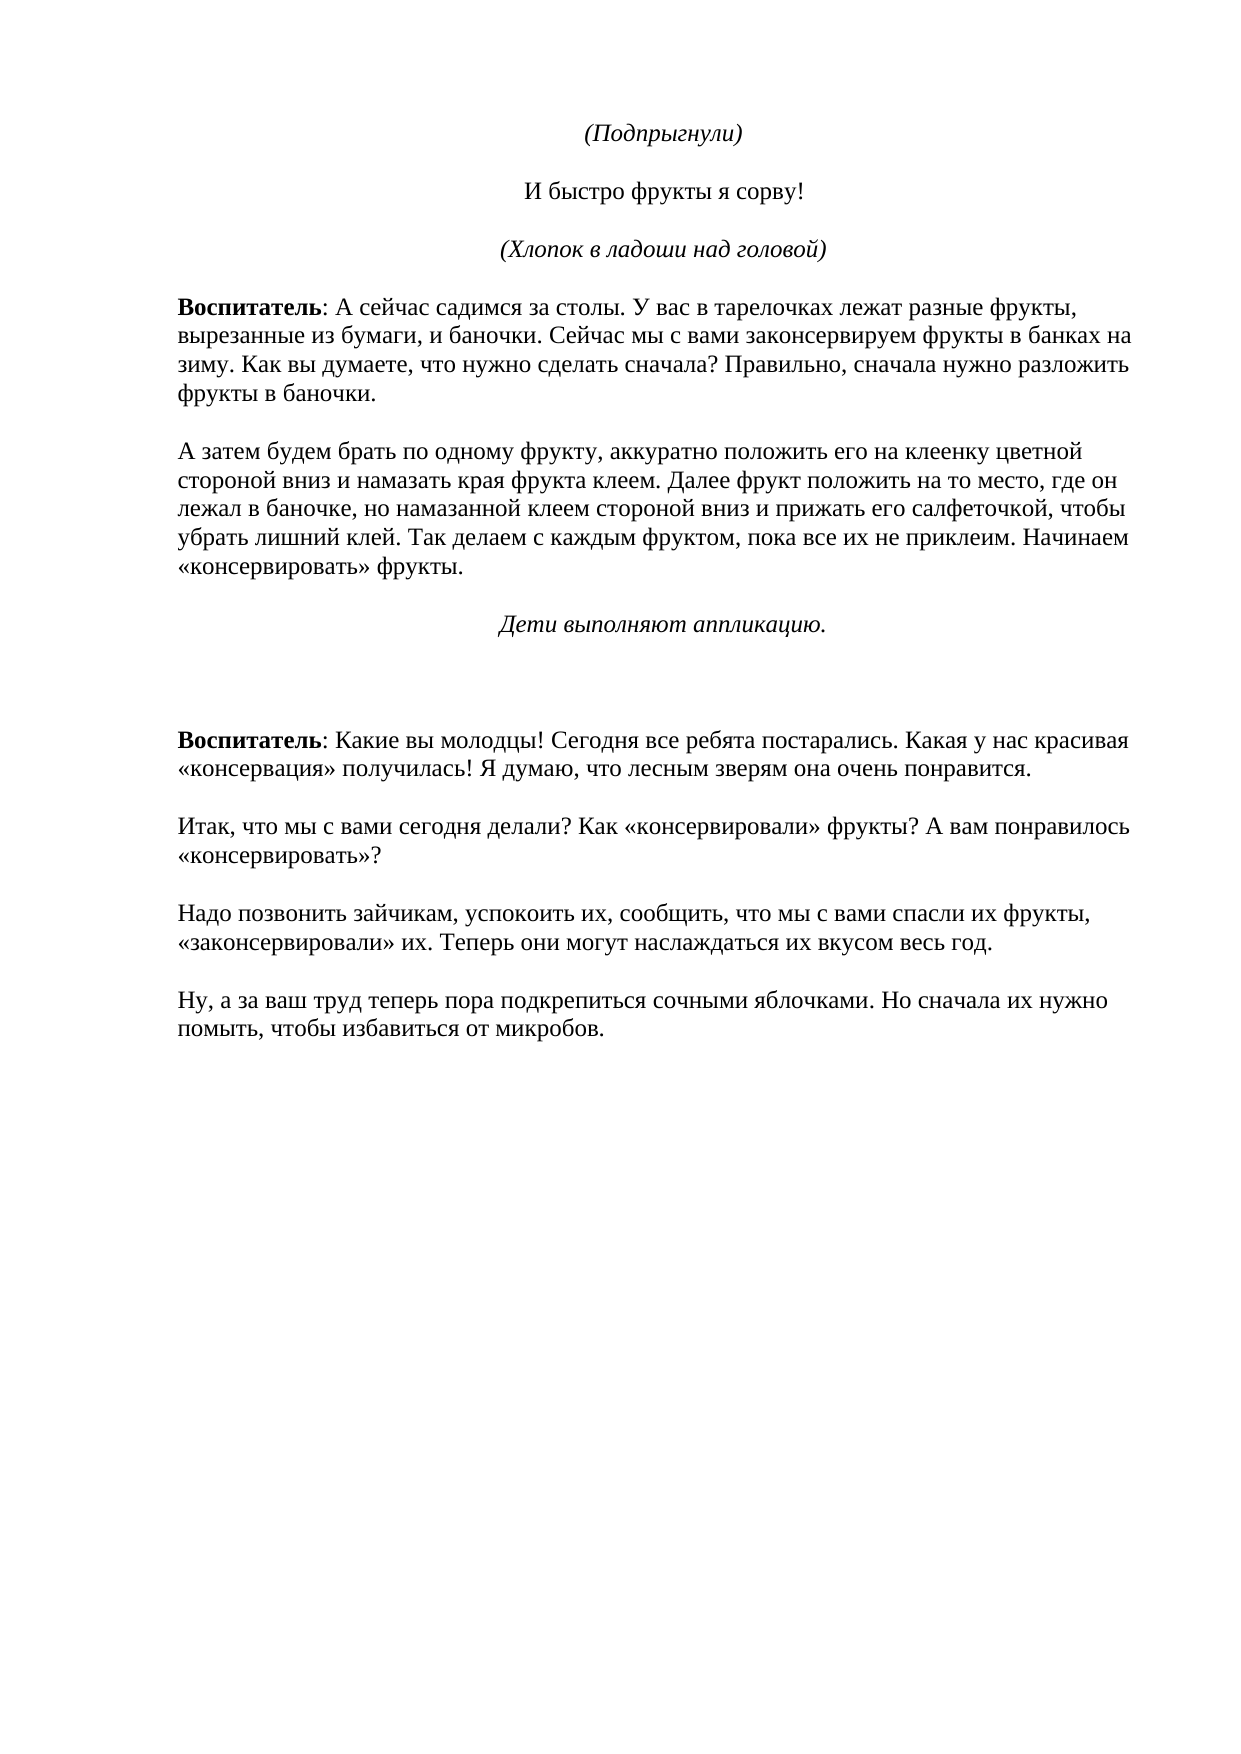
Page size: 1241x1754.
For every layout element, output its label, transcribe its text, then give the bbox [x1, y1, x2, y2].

text Итак, что мы с вами сегодня делали? Как «консервировали» фрукты? А вам понравилось «консервировать»? [177, 811, 1152, 869]
text Дети выполняют аппликацию. [177, 609, 1152, 638]
text Воспитатель: А сейчас садимся за столы. У вас в тарелочках лежат разные фрукты, вырезанные из бумаги, и баночки. Сейчас мы с вами законсервируем фрукты в банках на зиму. Как вы думаете, что нужно сделать сначала? Правильно, сначала нужно разложить фрукты в баночки. [177, 292, 1152, 407]
text Воспитатель: Какие вы молодцы! Сегодня все ребята постарались. Какая у нас красивая «консервация» получилась! Я думаю, что лесным зверям она очень понравится. [177, 725, 1152, 782]
text (Подпрыгнули) [177, 118, 1152, 147]
text И быстро фрукты я сорву! [177, 176, 1152, 205]
text Ну, а за ваш труд теперь пора подкрепиться сочными яблочками. Но сначала их нужно помыть, чтобы избавиться от микробов. [177, 985, 1152, 1042]
text Надо позвонить зайчикам, успокоить их, сообщить, что мы с вами спасли их фрукты, «законсервировали» их. Теперь они могут наслаждаться их вкусом весь год. [177, 898, 1152, 956]
text (Хлопок в ладоши над головой) [177, 234, 1152, 263]
text А затем будем брать по одному фрукту, аккуратно положить его на клеенку цветной стороной вниз и намазать края фрукта клеем. Далее фрукт положить на то место, где он лежал в баночке, но намазанной клеем стороной вниз и прижать его салфеточкой, чтобы убрать лишний клей. Так делаем с каждым фруктом, пока все их не приклеим. Начинаем «консервировать» фрукты. [177, 436, 1152, 580]
